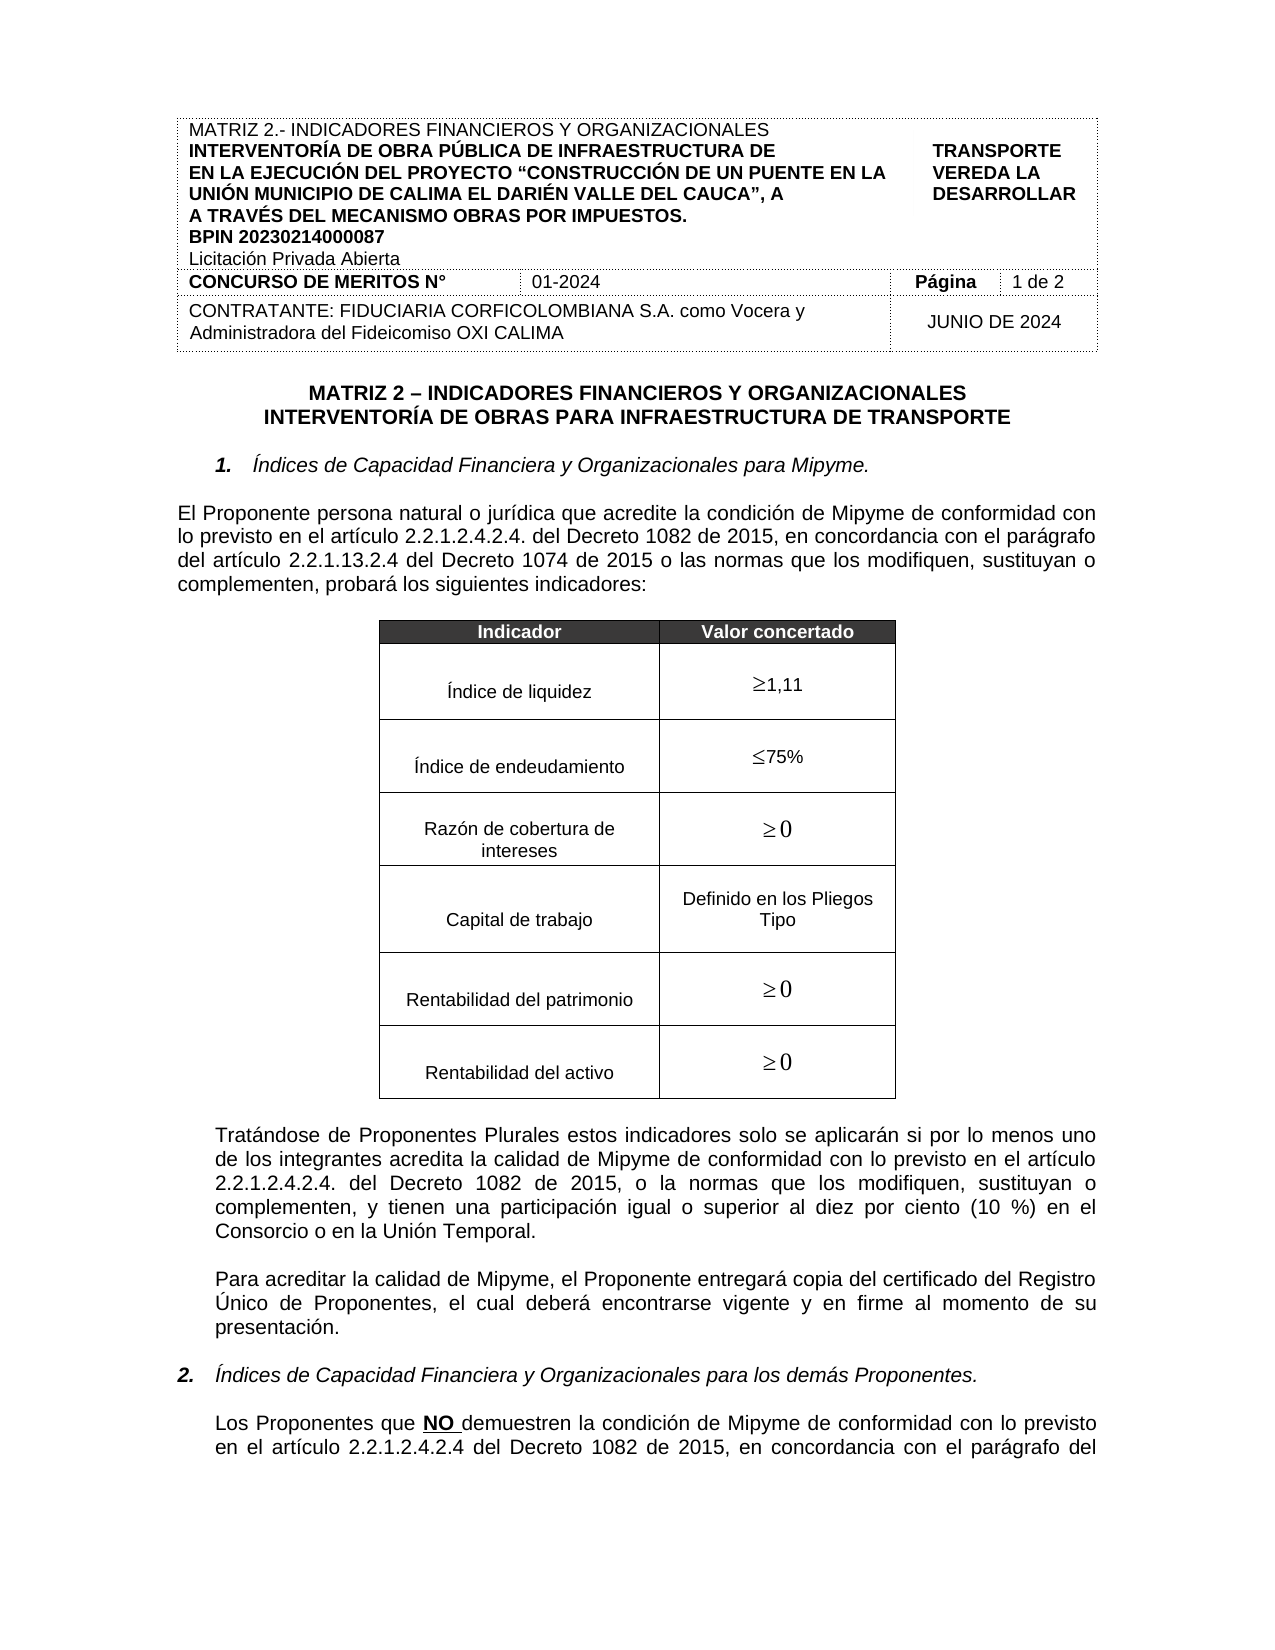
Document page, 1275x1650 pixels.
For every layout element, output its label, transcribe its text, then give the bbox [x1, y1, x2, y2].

list Tratándose de Proponentes Plurales estos indicadores solo se aplicarán si por lo menos uno de los integrantes acredita la calidad de Mipyme de conformidad con lo previsto en el artículo 2.2.1.2.4.2.4. del Decreto 1082 de 2015, o la normas que los modifiquen, sustituyan o complementen, y tienen una participación igual o superior al diez por ciento (10 %) en el Consorcio o en la Unión Temporal. [215, 1123, 1098, 1243]
text INTERVENTORÍA DE OBRAS PARA INFRAESTRUCTURA DE TRANSPORTE [177, 404, 1098, 428]
table_cell Capital de trabajo [380, 866, 659, 952]
table_cell Índice de liquidez [380, 644, 659, 719]
table_cell Definido en los Pliegos Tipo [660, 866, 895, 952]
table_cell Índice de endeudamiento [380, 720, 659, 792]
table_cell Razón de cobertura de intereses [380, 793, 659, 865]
text MATRIZ 2 – INDICADORES FINANCIEROS Y ORGANIZACIONALES [177, 381, 1098, 404]
text El Proponente persona natural o jurídica que acredite la condición de Mipyme de conformidad con lo previsto en el artículo 2.2.1.2.4.2.4. del Decreto 1082 de 2015, en concordancia con el parágrafo del artículo 2.2.1.13.2.4 del Decreto 1074 de 2015 o las normas que los modifiquen, sustituyan o complementen, probará los siguientes indicadores: [177, 500, 1098, 596]
table_cell Rentabilidad del activo [380, 1026, 659, 1098]
table_cell [660, 953, 895, 1025]
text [215, 1411, 1098, 1458]
list Índices de Capacidad Financiera y Organizacionales para Mipyme. [215, 452, 1098, 476]
table_cell Rentabilidad del patrimonio [380, 953, 659, 1025]
table_cell 75% [660, 720, 895, 792]
table_header Valor concertado [660, 621, 895, 643]
list Índices de Capacidad Financiera y Organizacionales para los demás Proponentes. [177, 1363, 1098, 1387]
table_cell [660, 793, 895, 865]
table_cell [660, 1026, 895, 1098]
list Para acreditar la calidad de Mipyme, el Proponente entregará copia del certificado del Registro Único de Proponentes, el cual deberá encontrarse vigente y en firme al momento de su presentación. [215, 1267, 1098, 1339]
table_cell 1,11 [660, 644, 895, 719]
table_header Indicador [380, 621, 659, 643]
